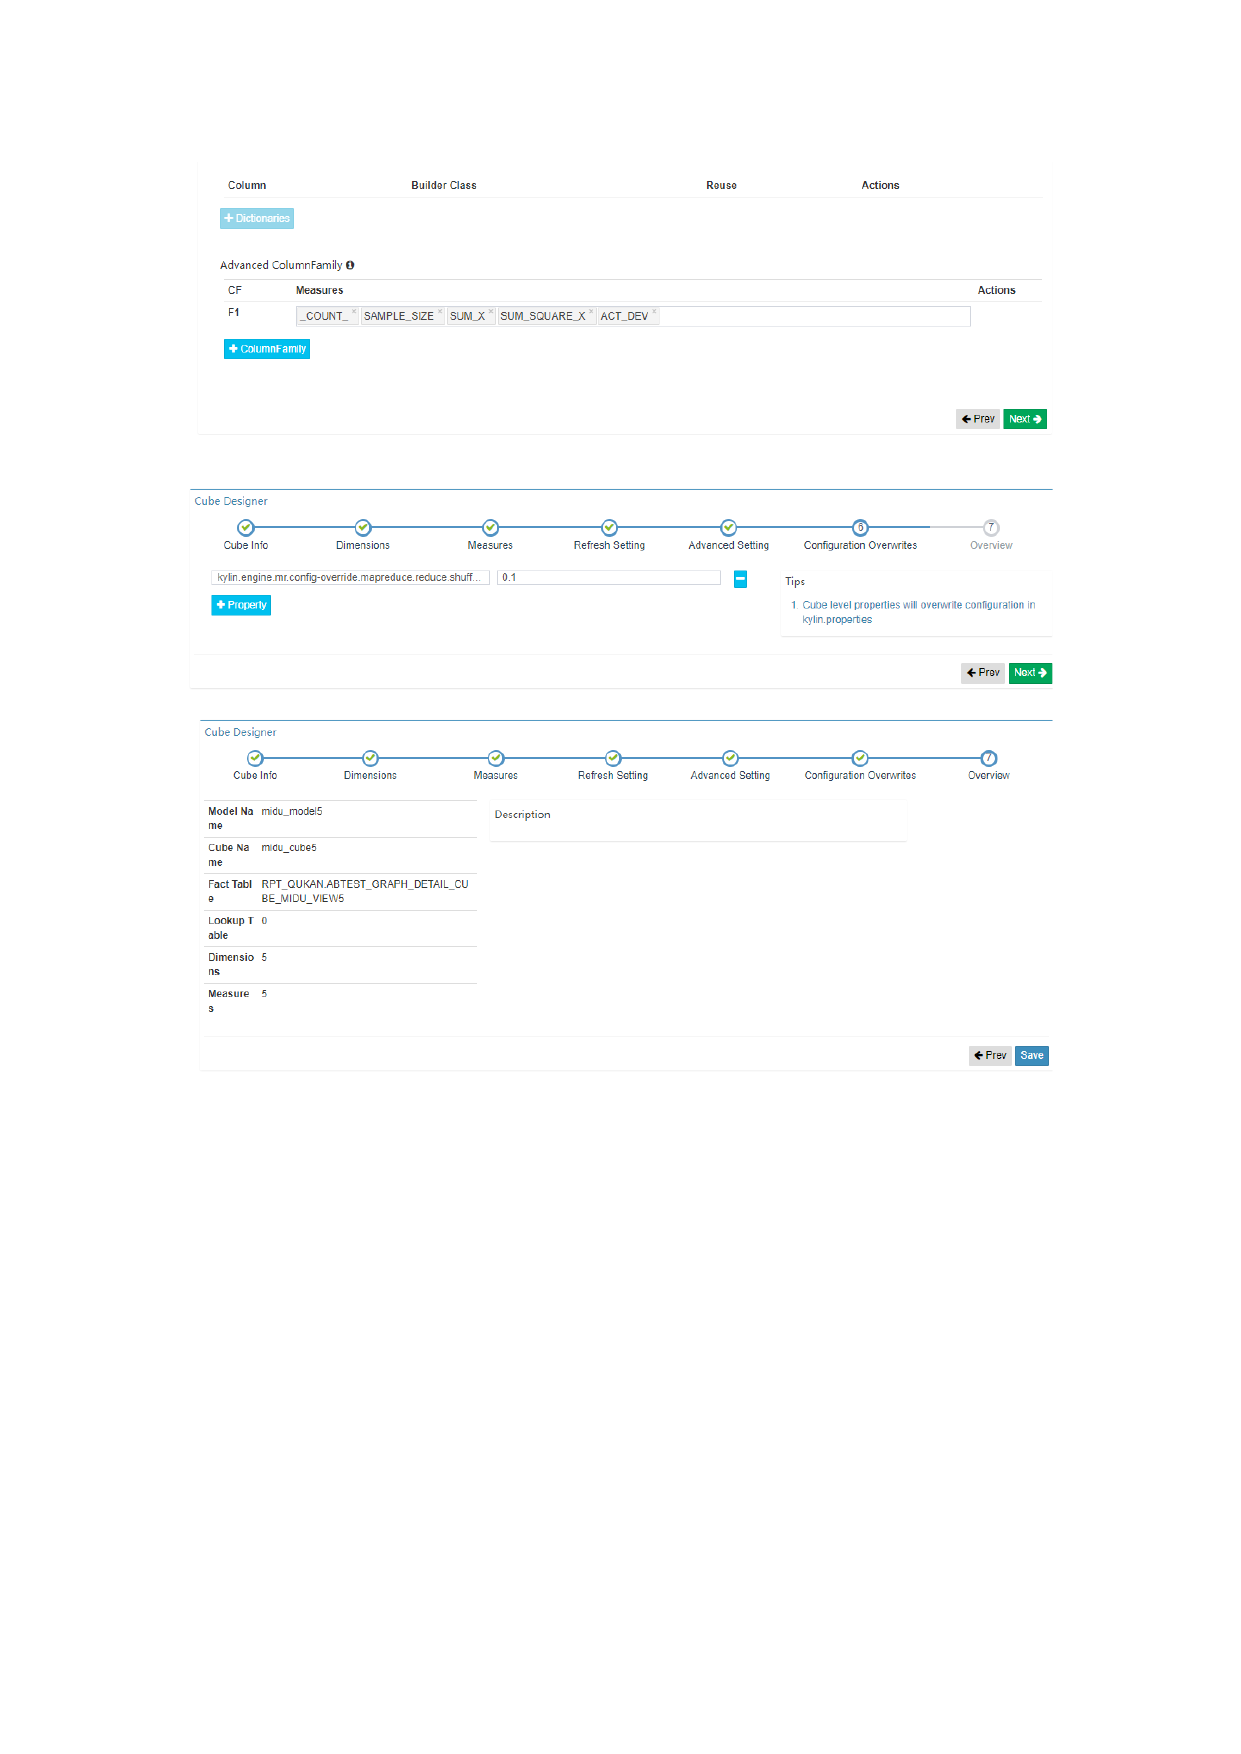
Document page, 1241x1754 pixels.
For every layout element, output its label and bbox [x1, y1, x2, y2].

picture [187, 162, 1053, 435]
picture [187, 714, 1053, 1076]
picture [187, 487, 1053, 693]
